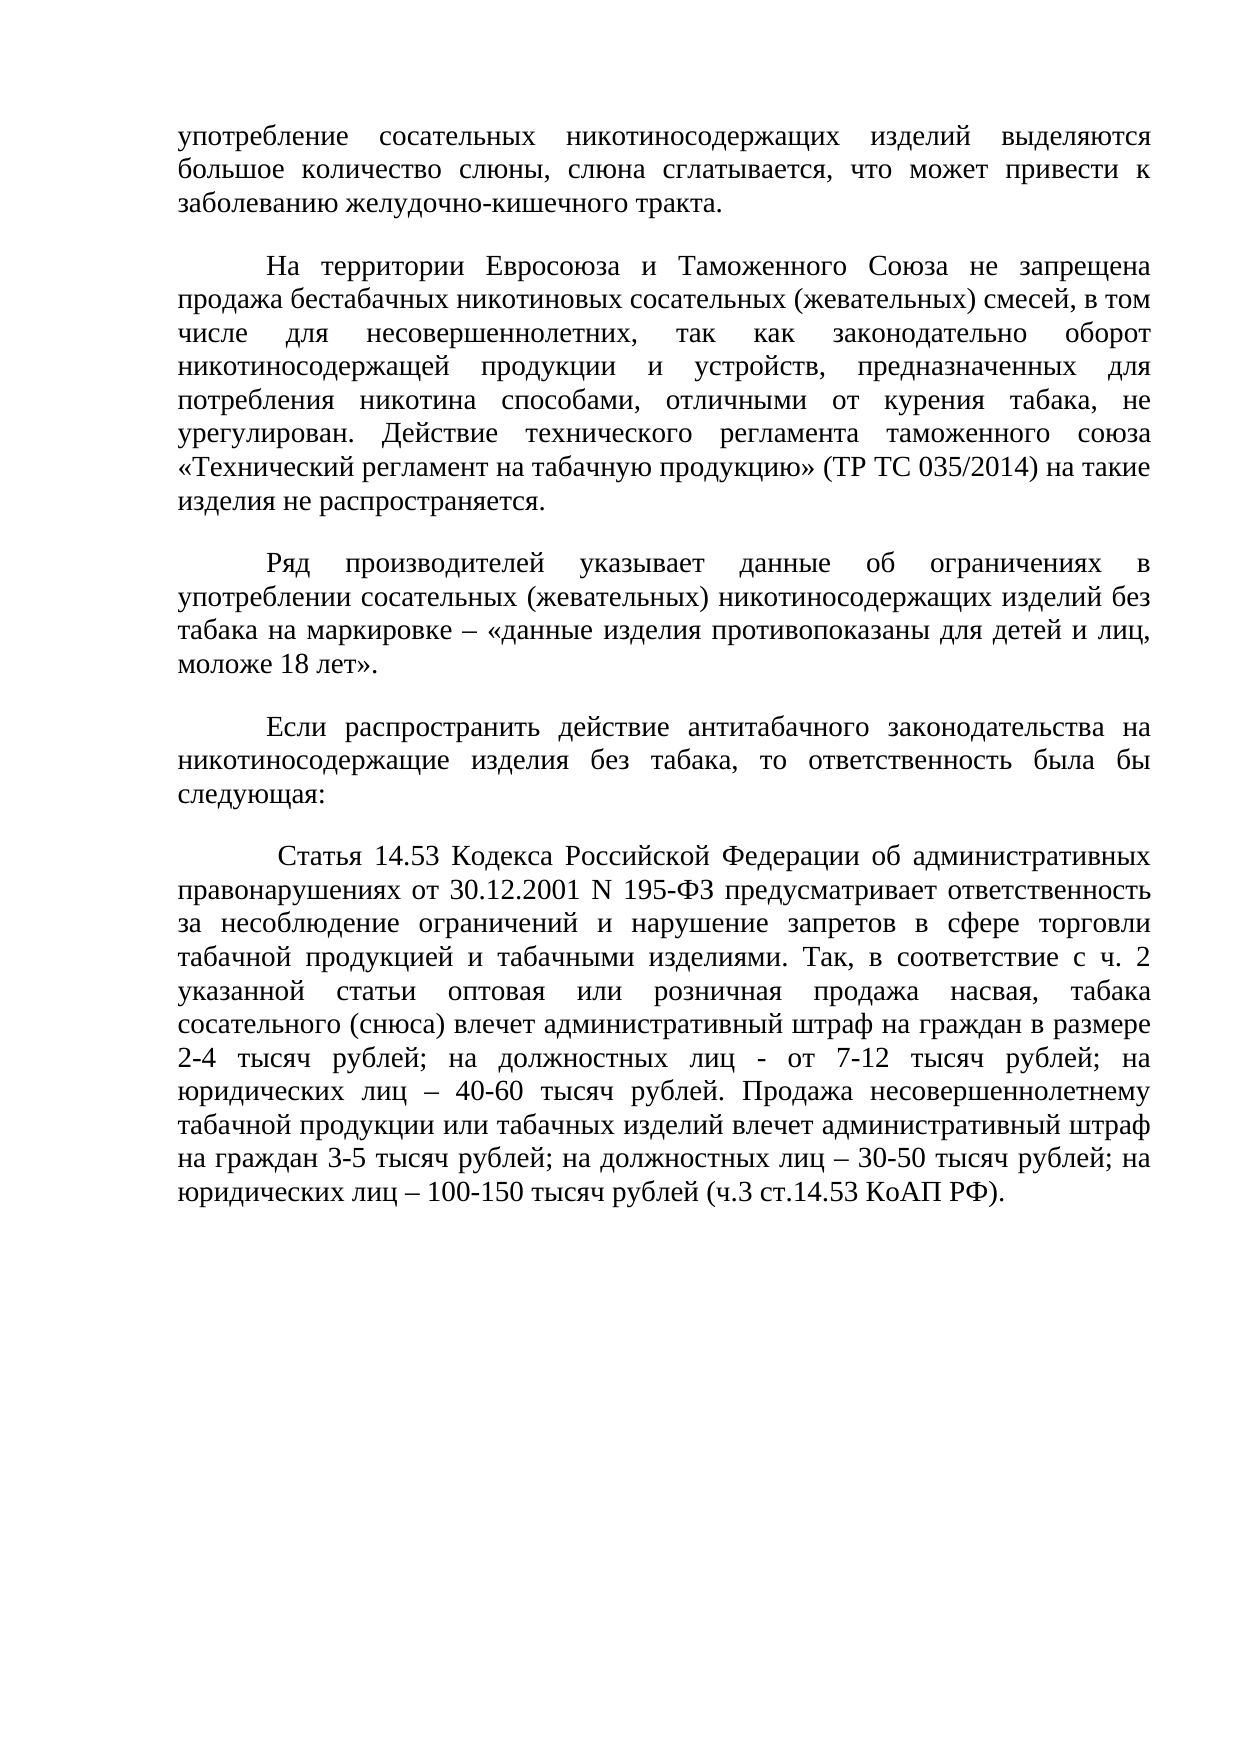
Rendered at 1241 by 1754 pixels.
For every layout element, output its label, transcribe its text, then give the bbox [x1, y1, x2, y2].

text На территории Евросоюза и Таможенного Союза не запрещена продажа бестабачных никотиновых сосательных (жевательных) смесей, в том числе для несовершеннолетних, так как законодательно оборот никотиносодержащей продукции и устройств, предназначенных для потребления никотина способами, отличными от курения табака, не урегулирован. Действие технического регламента таможенного союза «Технический регламент на табачную продукцию» (ТР ТС 035/2014) на такие изделия не распространяется. [177, 248, 1152, 516]
text Ряд производителей указывает данные об ограничениях в употреблении сосательных (жевательных) никотиносодержащих изделий без табака на маркировке – «данные изделия противопоказаны для детей и лиц, моложе 18 лет». [177, 545, 1152, 679]
text Статья 14.53 Кодекса Российской Федерации об административных правонарушениях от 30.12.2001 N 195-ФЗ предусматривает ответственность за несоблюдение ограничений и нарушение запретов в сфере торговли табачной продукцией и табачными изделиями. Так, в соответствие с ч. 2 указанной статьи оптовая или розничная продажа насвая, табака сосательного (снюса) влечет административный штраф на граждан в размере 2-4 тысяч рублей; на должностных лиц - от 7-12 тысяч рублей; на юридических лиц – 40-60 тысяч рублей. Продажа несовершеннолетнему табачной продукции или табачных изделий влечет административный штраф на граждан 3-5 тысяч рублей; на должностных лиц – 30-50 тысяч рублей; на юридических лиц – 100-150 тысяч рублей (ч.3 ст.14.53 КоАП РФ). [177, 838, 1152, 1207]
text Если распространить действие антитабачного законодательства на никотиносодержащие изделия без табака, то ответственность была бы следующая: [177, 709, 1152, 809]
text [177, 118, 1152, 219]
